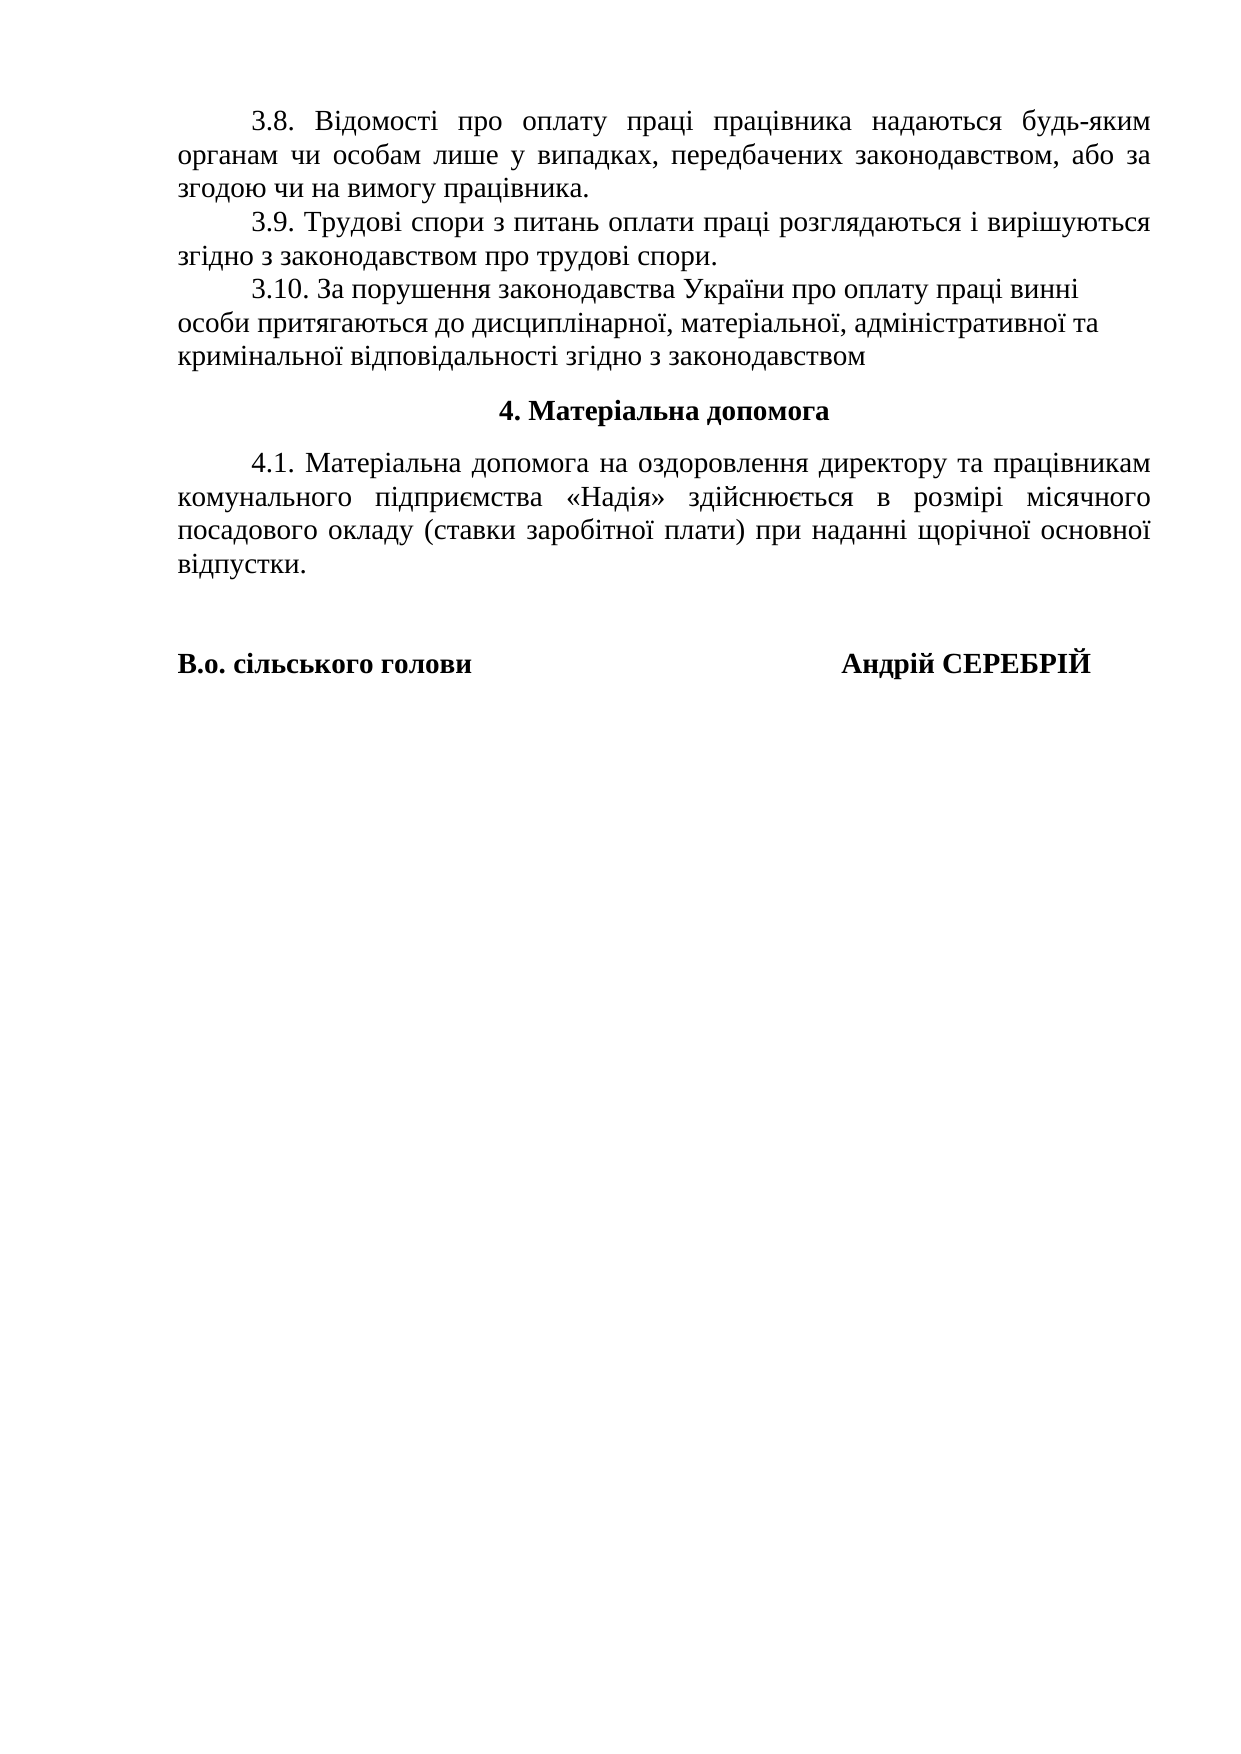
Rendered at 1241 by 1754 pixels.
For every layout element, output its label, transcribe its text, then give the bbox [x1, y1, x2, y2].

text 3.8. Відомості про оплату праці працівника надаються будь-яким органам чи особам лише у випадках, передбачених законодавством, або за згодою чи на вимогу працівника. [177, 103, 1152, 204]
text 4. Матеріальна допомога [177, 393, 1152, 426]
text 3.10. За порушення законодавства України про оплату праці винні особи притягаються до дисциплінарної, матеріальної, адміністративної та кримінальної відповідальності згідно з законодавством [177, 271, 1152, 372]
text В.о. сільського голови Андрій СЕРЕБРІЙ [177, 647, 1152, 680]
text 4.1. Матеріальна допомога на оздоровлення директору та працівникам комунального підприємства «Надія» здійснюється в розмірі місячного посадового окладу (ставки заробітної плати) при наданні щорічної основної відпустки. [177, 445, 1152, 579]
text 3.9. Трудові спори з питань оплати праці розглядаються і вирішуються згідно з законодавством про трудові спори. [177, 204, 1152, 271]
